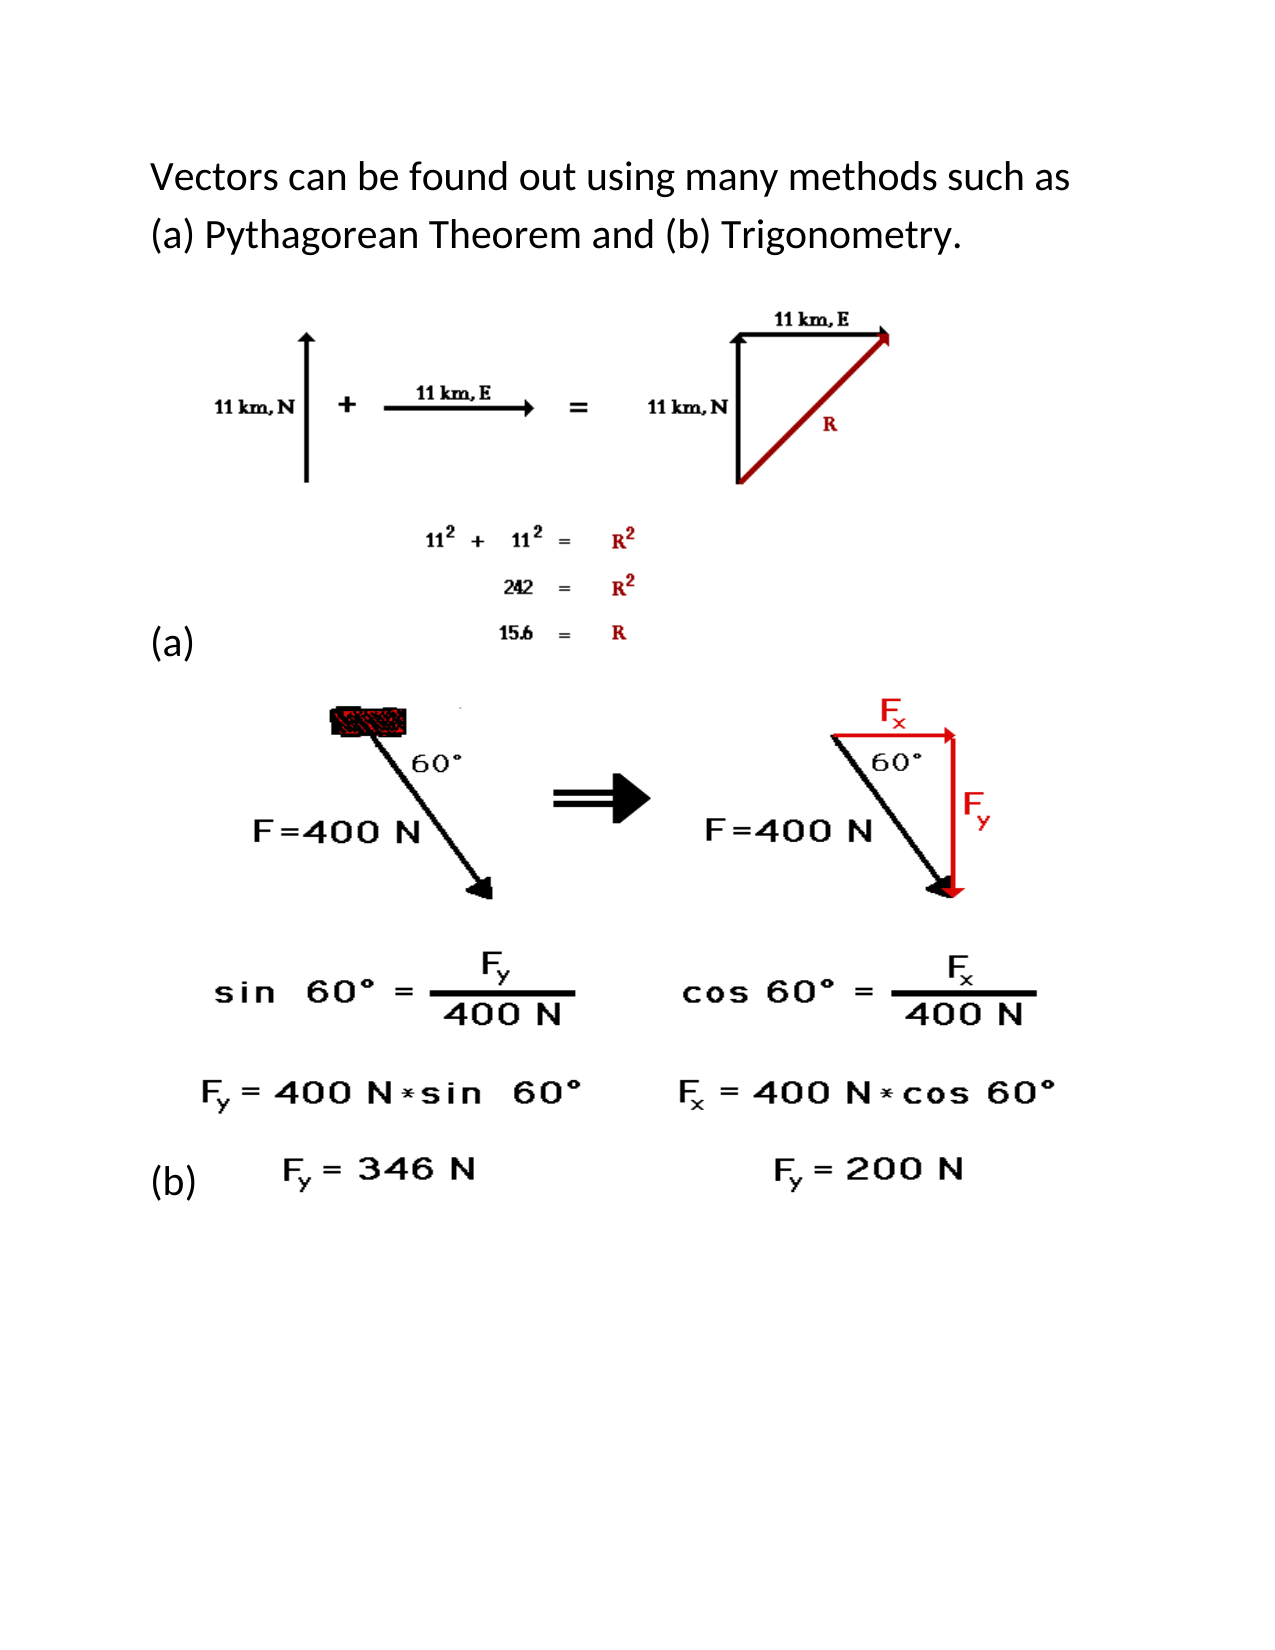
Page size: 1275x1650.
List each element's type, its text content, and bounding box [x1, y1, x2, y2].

text Vectors can be found out using many methods such as (a) Pythagorean Theorem and (b) Trigonometry. [150, 150, 1125, 259]
picture [195, 287, 905, 657]
picture [197, 695, 1059, 1196]
